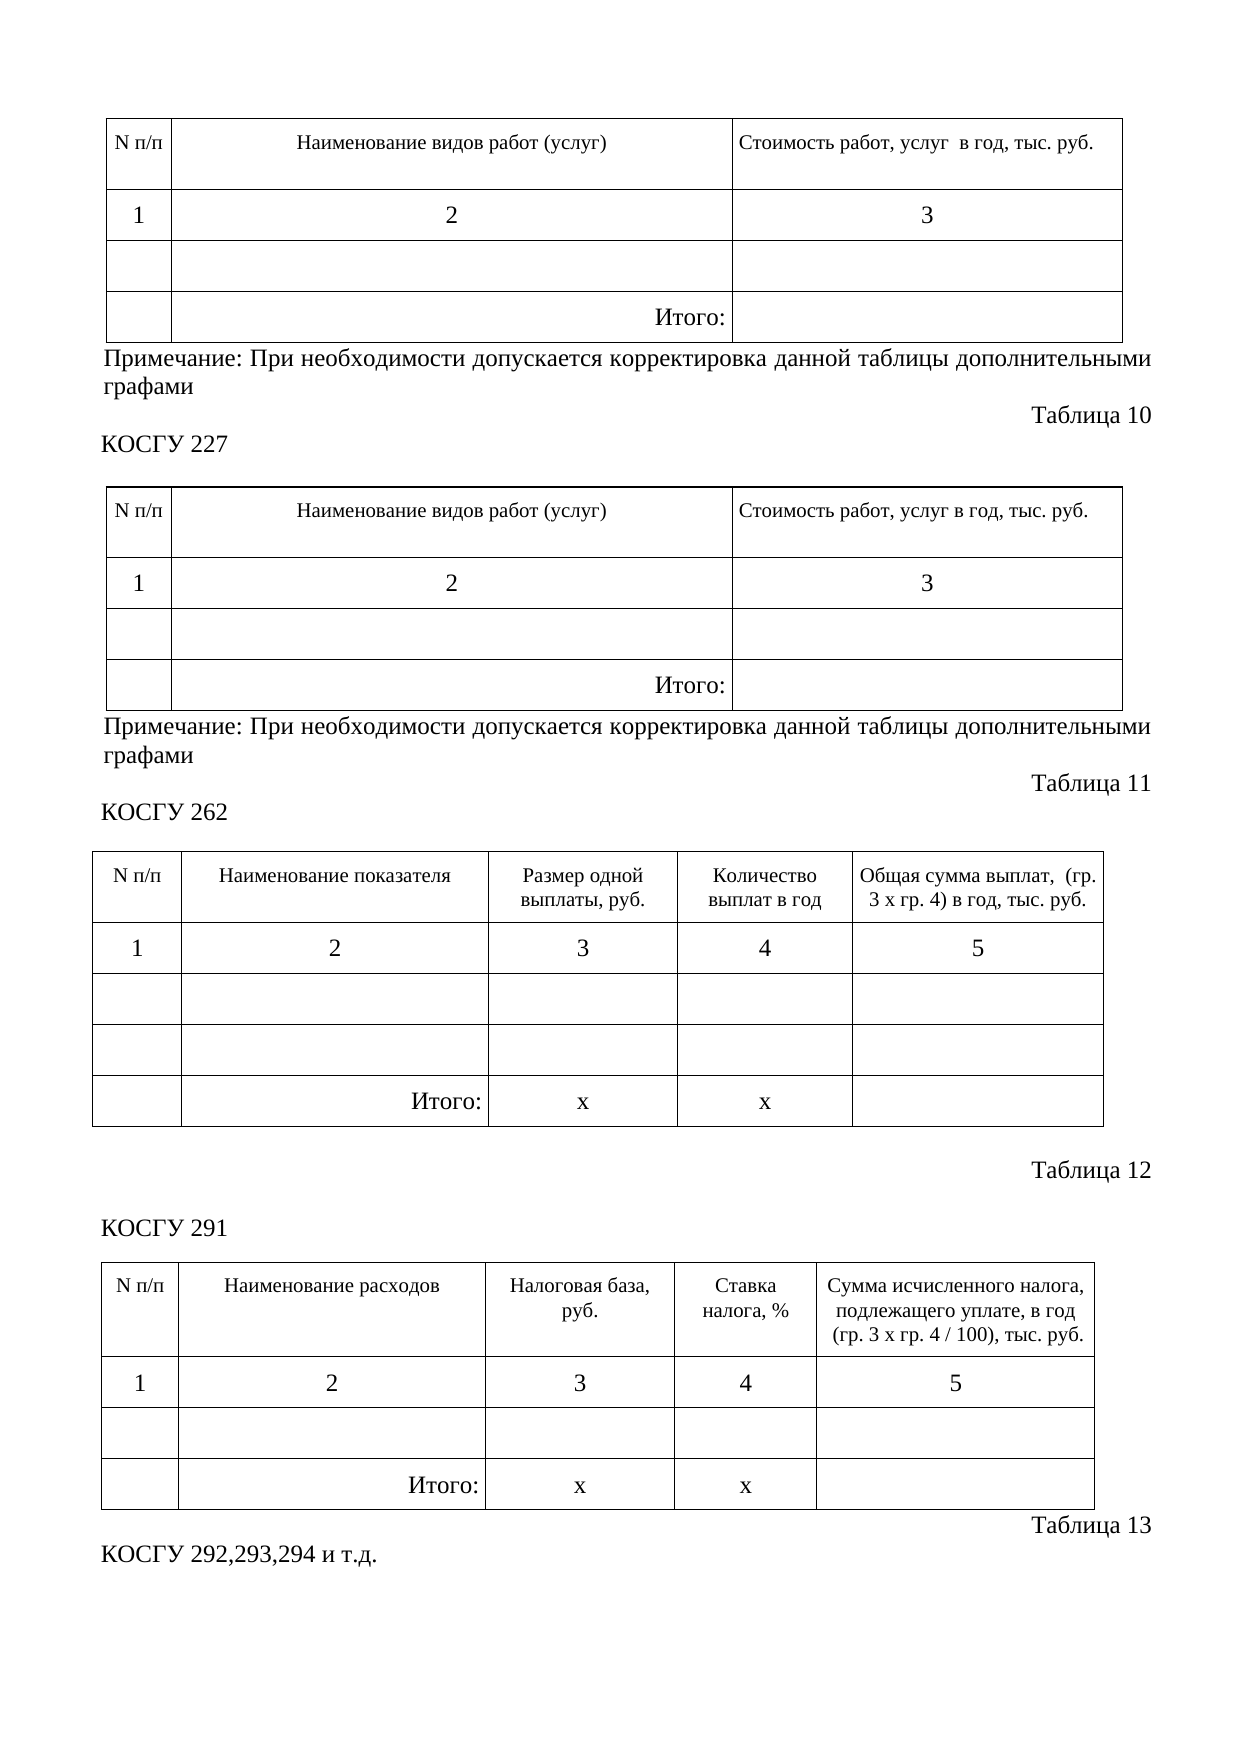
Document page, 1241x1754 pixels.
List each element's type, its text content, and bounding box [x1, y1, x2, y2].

table_cell 4 [675, 1357, 816, 1407]
table_header N п/п [102, 1263, 178, 1356]
table_cell Итого: [172, 660, 732, 710]
table_header Налоговая база, руб. [486, 1263, 674, 1356]
table_cell [93, 1076, 181, 1126]
table_cell 2 [182, 923, 488, 973]
text КОСГУ 291 [44, 1213, 1152, 1242]
table_cell [817, 1459, 1094, 1509]
table_cell x [675, 1459, 816, 1509]
text Примечание: При необходимости допускается корректировка данной таблицы дополнительными графами [103, 711, 1152, 768]
table_cell [93, 1025, 181, 1075]
table_cell [733, 609, 1122, 659]
table_cell 3 [733, 558, 1122, 608]
table_header Размер одной выплаты, руб. [489, 852, 677, 922]
table_header Наименование видов работ (услуг) [172, 119, 732, 188]
table_header Наименование показателя [182, 852, 488, 922]
table_cell [107, 609, 171, 659]
table_cell [102, 1459, 178, 1509]
table_header Наименование расходов [179, 1263, 485, 1356]
table_cell [853, 974, 1103, 1024]
table_cell 4 [678, 923, 852, 973]
table_cell [817, 1408, 1094, 1458]
text КОСГУ 262 [44, 797, 1152, 826]
table_cell x [489, 1076, 677, 1126]
text КОСГУ 227 [44, 429, 1152, 458]
table_cell Итого: [182, 1076, 488, 1126]
table_header N п/п [107, 119, 171, 188]
table_cell 1 [93, 923, 181, 973]
table_cell 3 [489, 923, 677, 973]
text Таблица 13 [44, 1328, 1152, 1539]
text Таблица 10 [44, 400, 1152, 429]
table_cell [489, 1025, 677, 1075]
table_cell 5 [853, 923, 1103, 973]
table_cell [179, 1408, 485, 1458]
table_header Ставка налога, % [675, 1263, 816, 1356]
table_cell Итого: [179, 1459, 485, 1509]
table_cell [102, 1408, 178, 1458]
text КОСГУ 292,293,294 и т.д. [44, 1539, 1152, 1568]
table_cell 1 [102, 1357, 178, 1407]
table_cell [107, 292, 171, 342]
table_header Стоимость работ, услуг в год, тыс. руб. [733, 119, 1122, 188]
table_cell [678, 974, 852, 1024]
table_cell 2 [172, 190, 732, 239]
table_cell х [486, 1459, 674, 1509]
table_cell 1 [107, 558, 171, 608]
table_header N п/п [107, 488, 171, 557]
table_header Наименование видов работ (услуг) [172, 488, 732, 557]
table_cell 3 [733, 190, 1122, 239]
text Таблица 11 [44, 768, 1152, 797]
table_cell 3 [486, 1357, 674, 1407]
table_cell [93, 974, 181, 1024]
table_cell [733, 660, 1122, 710]
table_cell 1 [107, 190, 171, 239]
table_cell 2 [179, 1357, 485, 1407]
table_cell [486, 1408, 674, 1458]
text Таблица 12 [44, 1156, 1152, 1184]
table_cell [733, 241, 1122, 291]
table_cell 2 [172, 558, 732, 608]
table_cell [853, 1076, 1103, 1126]
table_cell [107, 241, 171, 291]
table_cell [172, 609, 732, 659]
table_cell [853, 1025, 1103, 1075]
table_cell [182, 974, 488, 1024]
table_cell [489, 974, 677, 1024]
table_cell [172, 241, 732, 291]
table_header N п/п [93, 852, 181, 922]
table_header Сумма исчисленного налога, подлежащего уплате, в год (гр. 3 x гр. 4 / 100), тыс. руб. [817, 1263, 1094, 1356]
table_header Стоимость работ, услуг в год, тыс. руб. [733, 488, 1122, 557]
table_cell [733, 292, 1122, 342]
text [103, 343, 1152, 400]
table_cell x [678, 1076, 852, 1126]
table_header Общая сумма выплат, (гр. 3 x гр. 4) в год, тыс. руб. [853, 852, 1103, 922]
table_cell [675, 1408, 816, 1458]
table_cell 5 [817, 1357, 1094, 1407]
table_header Количество выплат в год [678, 852, 852, 922]
table_cell [107, 660, 171, 710]
table_cell [182, 1025, 488, 1075]
table_cell Итого: [172, 292, 732, 342]
table_cell [678, 1025, 852, 1075]
